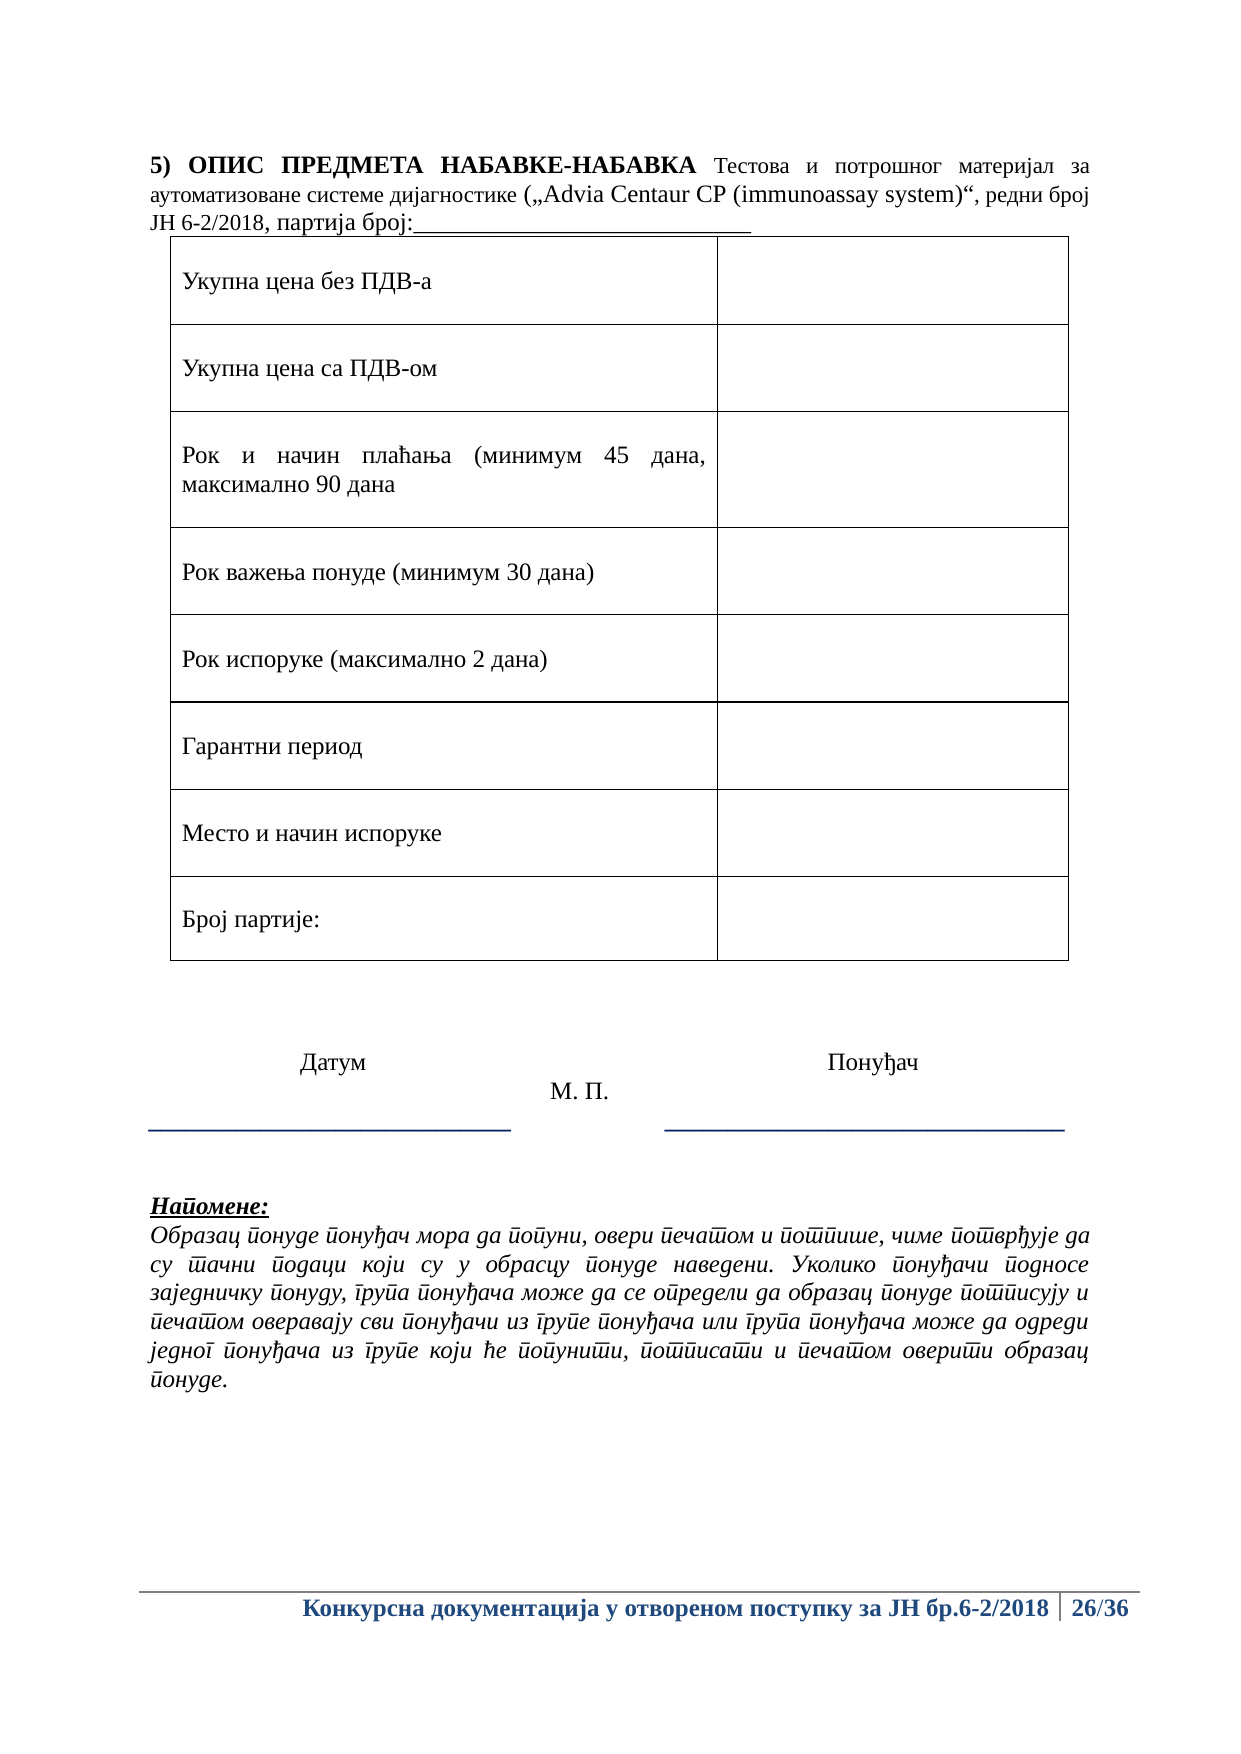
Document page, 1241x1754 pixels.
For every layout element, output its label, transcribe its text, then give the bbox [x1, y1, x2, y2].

table_header [718, 237, 1068, 323]
table_cell Место и начин испоруке [171, 790, 717, 876]
table_cell Укупна цена са ПДВ-ом [171, 325, 717, 411]
table_cell [718, 412, 1068, 527]
text М. П. [450, 1076, 1090, 1105]
table_cell Број партије: [171, 877, 717, 960]
table_header Укупна цена без ПДВ-а [171, 237, 717, 323]
text 5) ОПИС ПРЕДМЕТА НАБАВКЕ-НАБАВКА Тестова и потрошног материјал за аутоматизоване системе дијагностике („Advia Centaur CP (immunoassay system)“, редни број ЈН 6-2/2018, партија број:___________________________ [150, 150, 1090, 236]
table_cell Рок и начин плаћања (минимум 45 дана, максимално 90 дана [171, 412, 717, 527]
text Датум Понуђач [225, 1047, 1090, 1076]
table_cell Рок важења понуде (минимум 30 дана) [171, 528, 717, 614]
table_cell [718, 703, 1068, 789]
table_cell [718, 790, 1068, 876]
table_cell [718, 528, 1068, 614]
text _____________________________ ________________________________ [150, 1105, 1090, 1134]
table_cell Рок испоруке (максимално 2 дана) [171, 615, 717, 701]
table_cell Гарантни период [171, 703, 717, 789]
text Напомене: [150, 1191, 1090, 1220]
table_cell [718, 325, 1068, 411]
table_cell [718, 877, 1068, 960]
text Образац понуде понуђач мора да попуни, овери печатом и потпише, чиме потврђује да су тачни подаци који су у обрасцу понуде наведени. Уколико понуђачи подносе заједничку понуду, група понуђача може да се определи да образац понуде потписују и печатом оверавају сви понуђачи из групе понуђача или група понуђача може да одреди једног понуђача из групе који ће попунити, потписати и печатом оверити образац понуде. [150, 1220, 1090, 1392]
table_cell [718, 615, 1068, 701]
